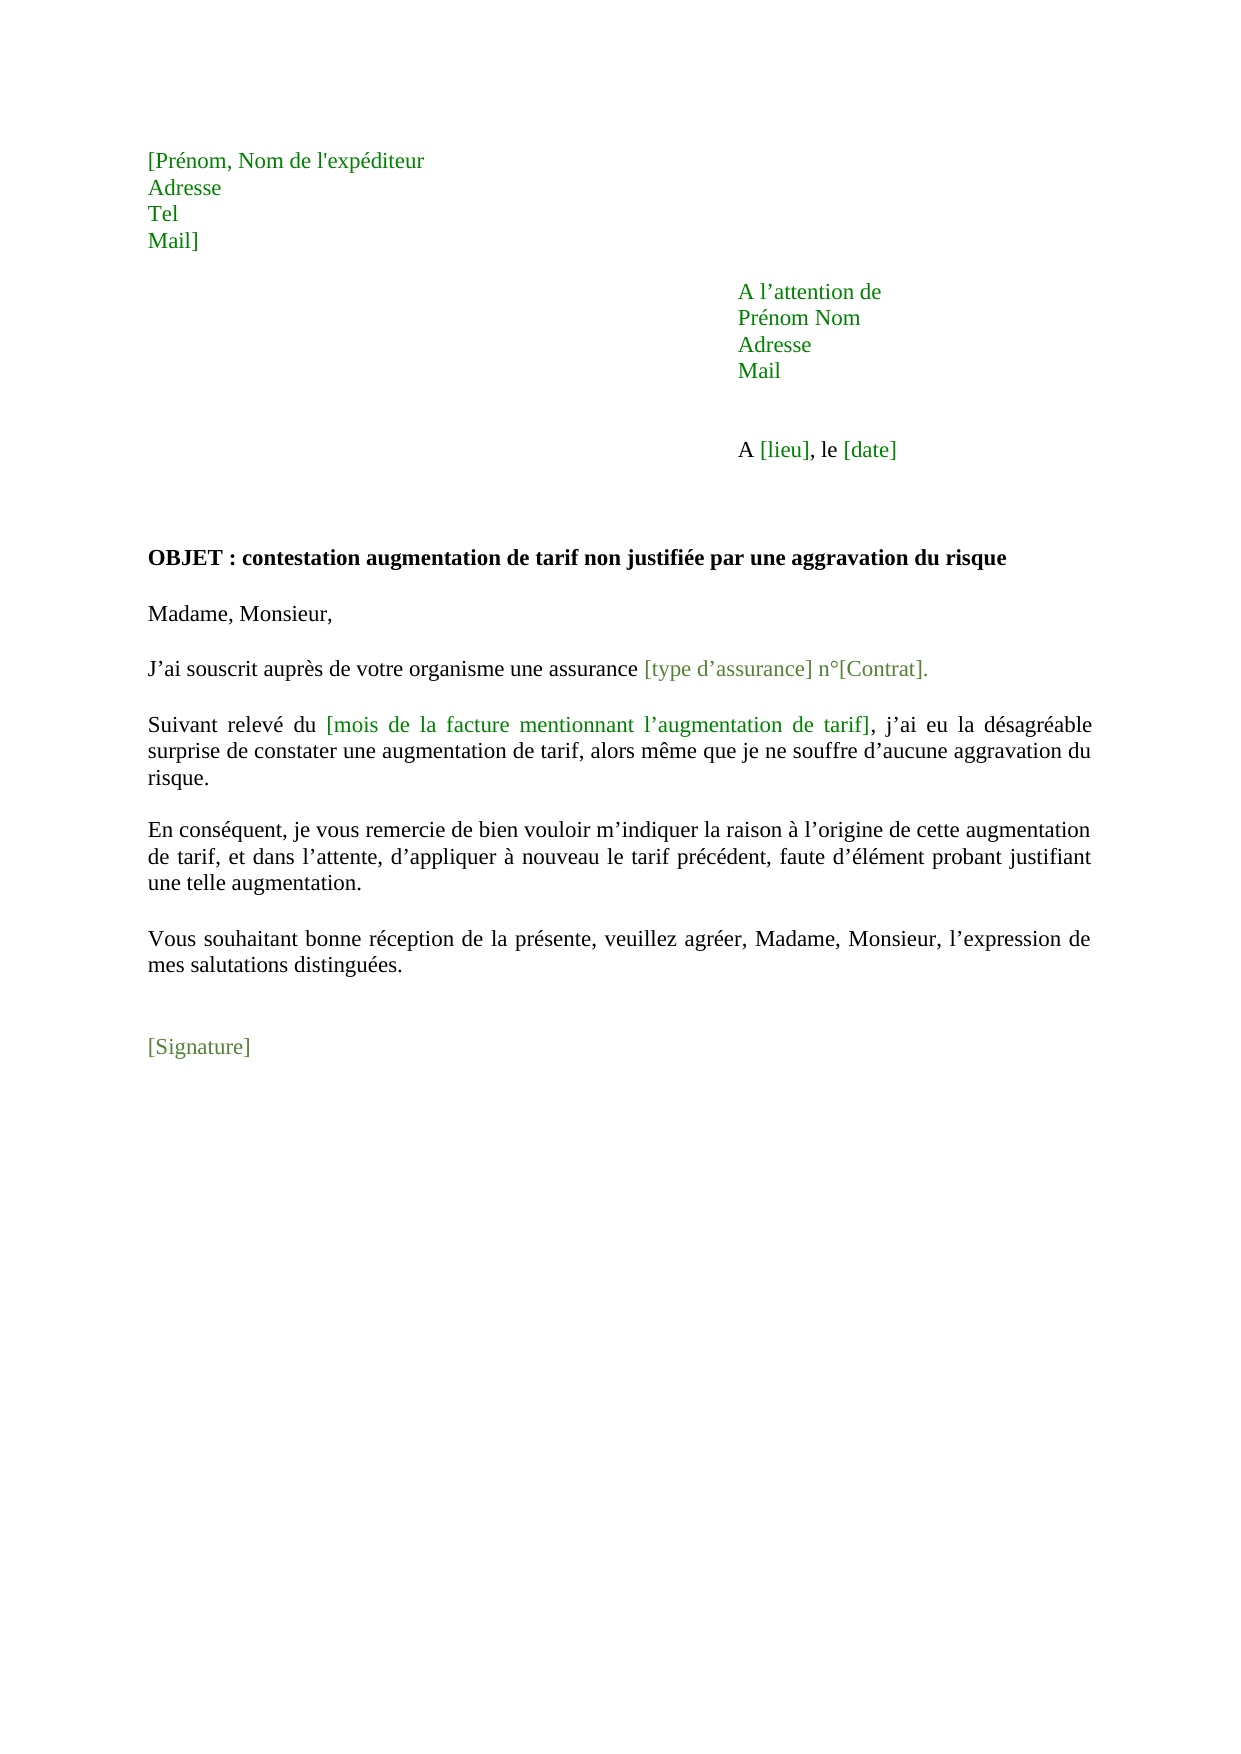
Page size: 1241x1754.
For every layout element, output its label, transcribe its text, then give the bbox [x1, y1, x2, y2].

text OBJET : contestation augmentation de tarif non justifiée par une aggravation du risque [148, 492, 1093, 571]
text A l’attention de Prénom Nom [738, 278, 1093, 331]
text Madame, Monsieur, [148, 600, 1093, 626]
text Suivant relevé du [mois de la facture mentionnant l’augmentation de tarif], j’ai eu la désagréable surprise de constater une augmentation de tarif, alors même que je ne souffre d’aucune aggravation du risque. En conséquent, je vous remercie de bien vouloir m’indiquer la raison à l’origine de cette augmentation de tarif, et dans l’attente, d’appliquer à nouveau le tarif précédent, faute d’élément probant justifiant une telle augmentation. [148, 711, 1093, 895]
text A [lieu], le [date] [664, 436, 1093, 462]
text J’ai souscrit auprès de votre organisme une assurance [type d’assurance] n°[Contrat]. [148, 655, 1093, 682]
text [Prénom, Nom de l'expéditeur Adresse Tel Mail] [148, 148, 1093, 253]
text Adresse Mail [738, 331, 1093, 383]
text [Signature] [148, 1006, 1093, 1059]
text Vous souhaitant bonne réception de la présente, veuillez agréer, Madame, Monsieur, l’expression de mes salutations distinguées. [148, 924, 1093, 977]
